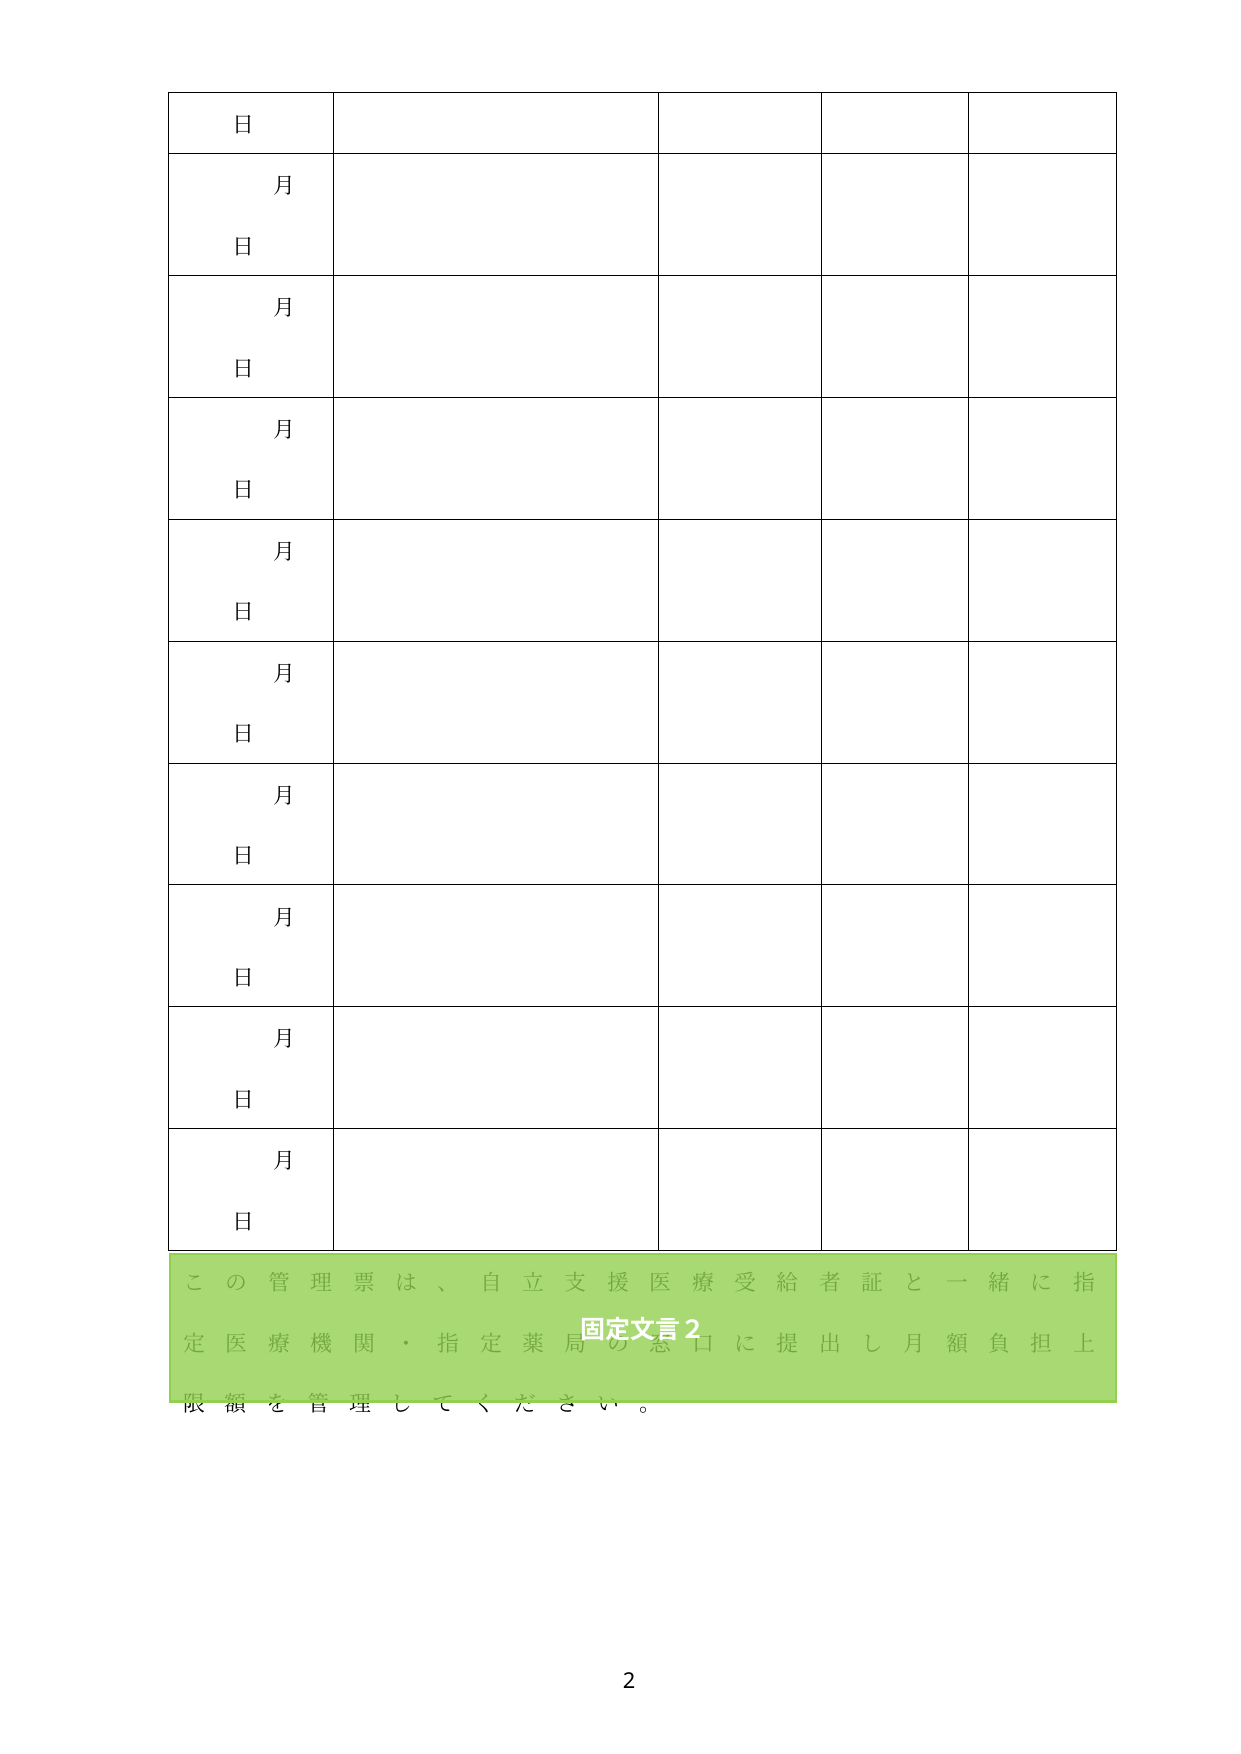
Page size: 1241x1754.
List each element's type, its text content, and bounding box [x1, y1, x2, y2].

text この管理票は、自立支援医療受給者証と一緒に指定医療機関・指定薬局の窓口に提出し月額負担上限額を管理してください。 [171, 1403, 1116, 1432]
table_cell [969, 154, 1116, 275]
table_cell 月 日 [169, 93, 333, 153]
table_cell [822, 93, 968, 153]
table_cell [969, 93, 1116, 153]
table_cell 月 日 [169, 642, 333, 762]
table_cell [659, 1129, 821, 1250]
table_cell [659, 885, 821, 1006]
table_cell [969, 764, 1116, 884]
table_cell 月 日 [169, 520, 333, 641]
table_cell [659, 154, 821, 275]
table_cell [822, 885, 968, 1006]
table_cell [334, 1129, 658, 1250]
table_cell [334, 642, 658, 762]
table_cell [969, 1129, 1116, 1250]
table_cell 月 日 [169, 154, 333, 275]
table_cell [334, 764, 658, 884]
table_cell [334, 398, 658, 519]
table_cell [969, 642, 1116, 762]
table_cell [822, 398, 968, 519]
table_cell [659, 276, 821, 397]
table_cell [659, 93, 821, 153]
table_cell [659, 764, 821, 884]
table_cell [969, 398, 1116, 519]
table_cell [822, 1007, 968, 1128]
table_cell [969, 520, 1116, 641]
table_cell [969, 1007, 1116, 1128]
table_cell [334, 276, 658, 397]
table_cell [822, 154, 968, 275]
table_cell 月 日 [169, 398, 333, 519]
table_cell [822, 642, 968, 762]
table_cell 月 日 [169, 885, 333, 1006]
table_cell [822, 764, 968, 884]
table_cell [822, 1129, 968, 1250]
table_cell [659, 520, 821, 641]
table_cell [334, 1007, 658, 1128]
table_cell 月 日 [169, 1129, 333, 1250]
table_cell [822, 520, 968, 641]
table_cell [659, 1007, 821, 1128]
table_cell 月 日 [169, 276, 333, 397]
table_cell [969, 885, 1116, 1006]
table_cell [334, 520, 658, 641]
table_cell [334, 885, 658, 1006]
table_cell [659, 642, 821, 762]
table_cell 月 日 [169, 764, 333, 884]
table_cell [334, 93, 658, 153]
table_cell [822, 276, 968, 397]
table_cell 月 日 [169, 1007, 333, 1128]
table_cell [659, 398, 821, 519]
table_cell [334, 154, 658, 275]
table_cell [969, 276, 1116, 397]
